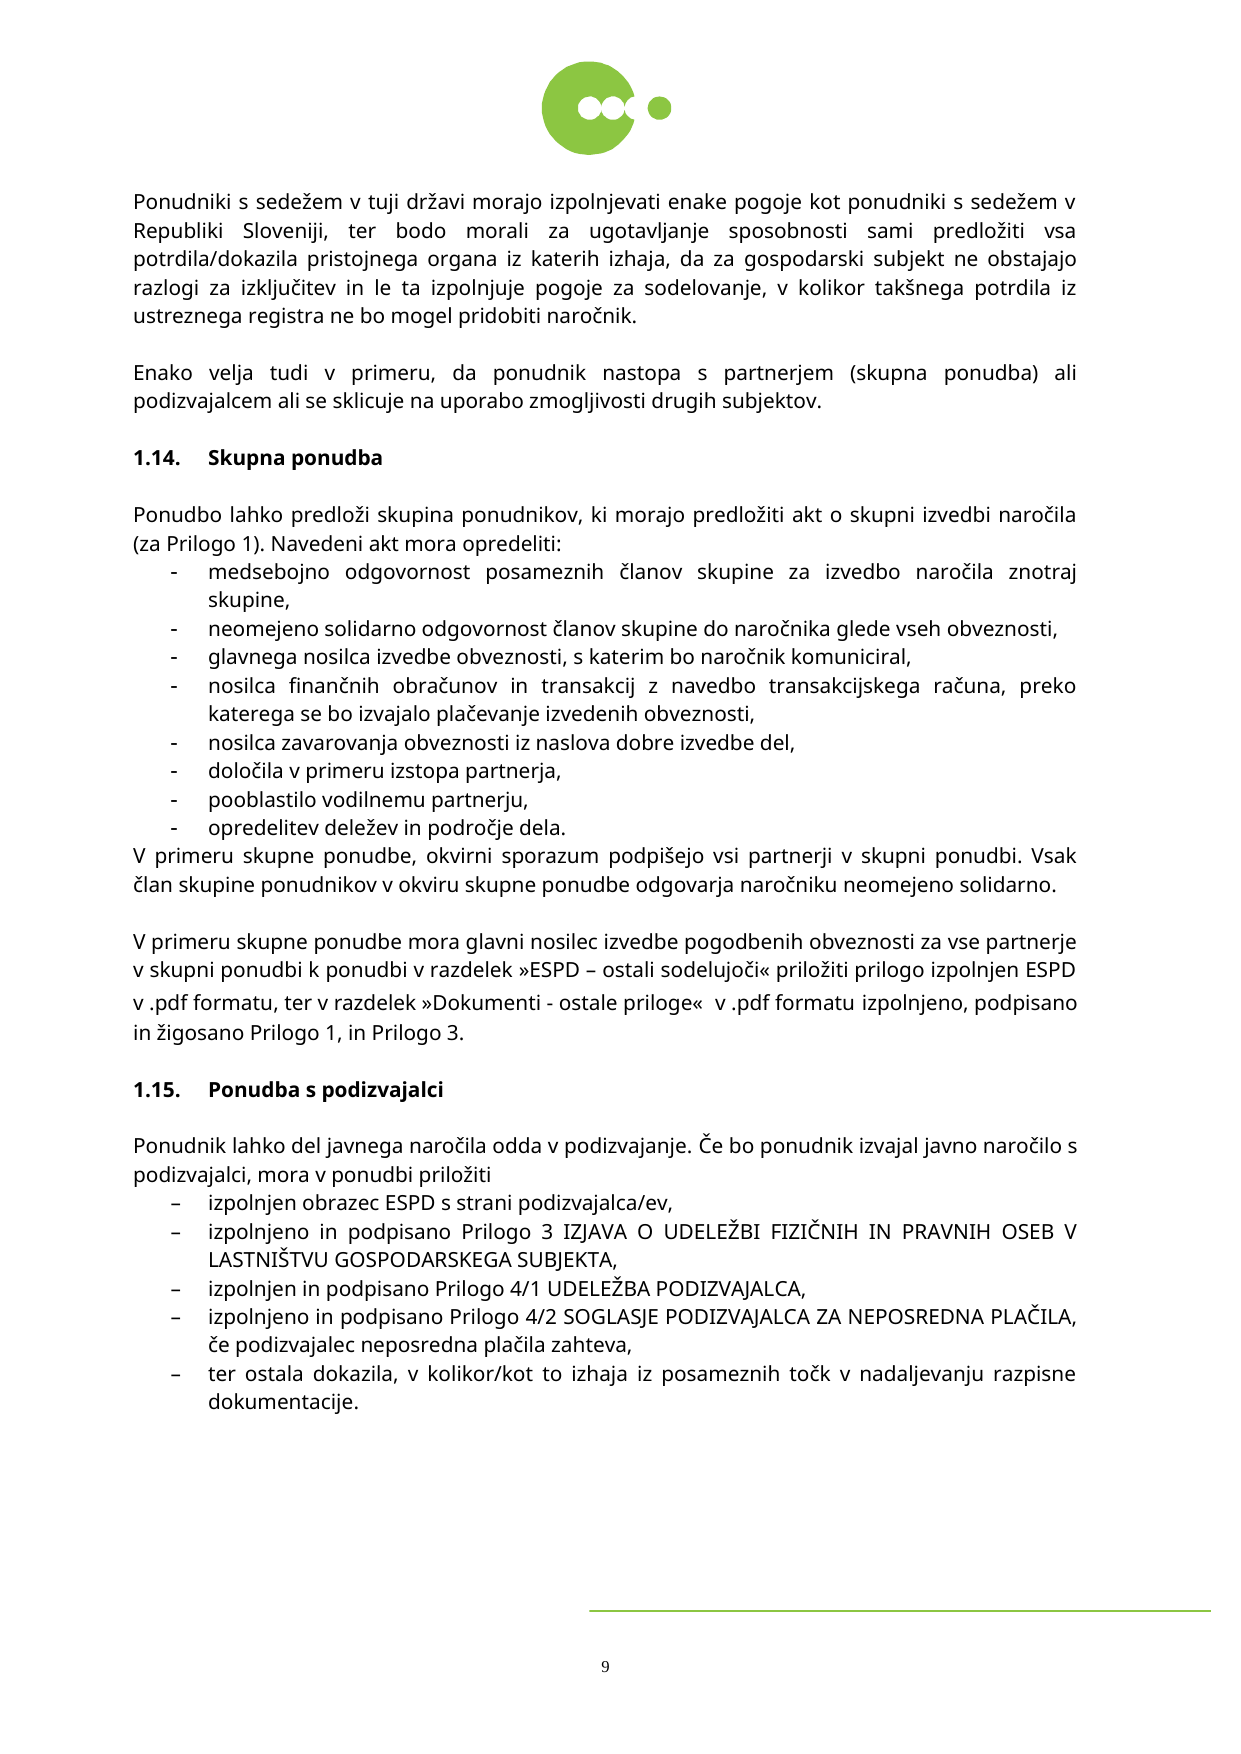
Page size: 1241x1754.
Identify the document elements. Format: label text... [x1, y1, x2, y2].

list izpolnjeno in podpisano Prilogo 3 IZJAVA O UDELEŽBI FIZIČNIH IN PRAVNIH OSEB V LASTNIŠTVU GOSPODARSKEGA SUBJEKTA, [170, 1217, 1078, 1274]
list izpolnjen in podpisano Prilogo 4/1 UDELEŽBA PODIZVAJALCA, [170, 1274, 1078, 1302]
text Ponudbo lahko predloži skupina ponudnikov, ki morajo predložiti akt o skupni izvedbi naročila (za Prilogo 1). Navedeni akt mora opredeliti: [133, 500, 1078, 557]
text Ponudnik lahko del javnega naročila odda v podizvajanje. Če bo ponudnik izvajal javno naročilo s podizvajalci, mora v ponudbi priložiti [133, 1132, 1078, 1188]
list medsebojno odgovornost posameznih članov skupine za izvedbo naročila znotraj skupine, [170, 557, 1078, 614]
text Ponudniki s sedežem v tuji državi morajo izpolnjevati enake pogoje kot ponudniki s sedežem v Republiki Sloveniji, ter bodo morali za ugotavljanje sposobnosti sami predložiti vsa potrdila/dokazila pristojnega organa iz katerih izhaja, da za gospodarski subjekt ne obstajajo razlogi za izključitev in le ta izpolnjuje pogoje za sodelovanje, v kolikor takšnega potrdila iz ustreznega registra ne bo mogel pridobiti naročnik. [133, 187, 1078, 330]
text V primeru skupne ponudbe, okvirni sporazum podpišejo vsi partnerji v skupni ponudbi. Vsak član skupine ponudnikov v okviru skupne ponudbe odgovarja naročniku neomejeno solidarno. [133, 842, 1078, 898]
list izpolnjeno in podpisano Prilogo 4/2 SOGLASJE PODIZVAJALCA ZA NEPOSREDNA PLAČILA, če podizvajalec neposredna plačila zahteva, [170, 1302, 1078, 1359]
list glavnega nosilca izvedbe obveznosti, s katerim bo naročnik komuniciral, [170, 642, 1078, 671]
list Ponudba s podizvajalci [133, 1075, 1078, 1103]
list pooblastilo vodilnemu partnerju, [170, 785, 1078, 813]
list izpolnjen obrazec ESPD s strani podizvajalca/ev, [170, 1188, 1078, 1217]
list opredelitev deležev in področje dela. [170, 813, 1078, 842]
text Enako velja tudi v primeru, da ponudnik nastopa s partnerjem (skupna ponudba) ali podizvajalcem ali se sklicuje na uporabo zmogljivosti drugih subjektov. [133, 358, 1078, 415]
text V primeru skupne ponudbe mora glavni nosilec izvedbe pogodbenih obveznosti za vse partnerje v skupni ponudbi k ponudbi v razdelek »ESPD – ostali sodelujoči« priložiti prilogo izpolnjen ESPD v .pdf formatu, ter v razdelek »Dokumenti - ostale priloge« v .pdf formatu izpolnjeno, podpisano in žigosano Prilogo 1, in Prilogo 3. [133, 927, 1078, 1046]
list ter ostala dokazila, v kolikor/kot to izhaja iz posameznih točk v nadaljevanju razpisne dokumentacije. [170, 1359, 1078, 1416]
list nosilca zavarovanja obveznosti iz naslova dobre izvedbe del, [170, 728, 1078, 756]
list določila v primeru izstopa partnerja, [170, 756, 1078, 785]
list nosilca finančnih obračunov in transakcij z navedbo transakcijskega računa, preko katerega se bo izvajalo plačevanje izvedenih obveznosti, [170, 671, 1078, 728]
list neomejeno solidarno odgovornost članov skupine do naročnika glede vseh obveznosti, [170, 614, 1078, 642]
list Skupna ponudba [133, 443, 1078, 472]
